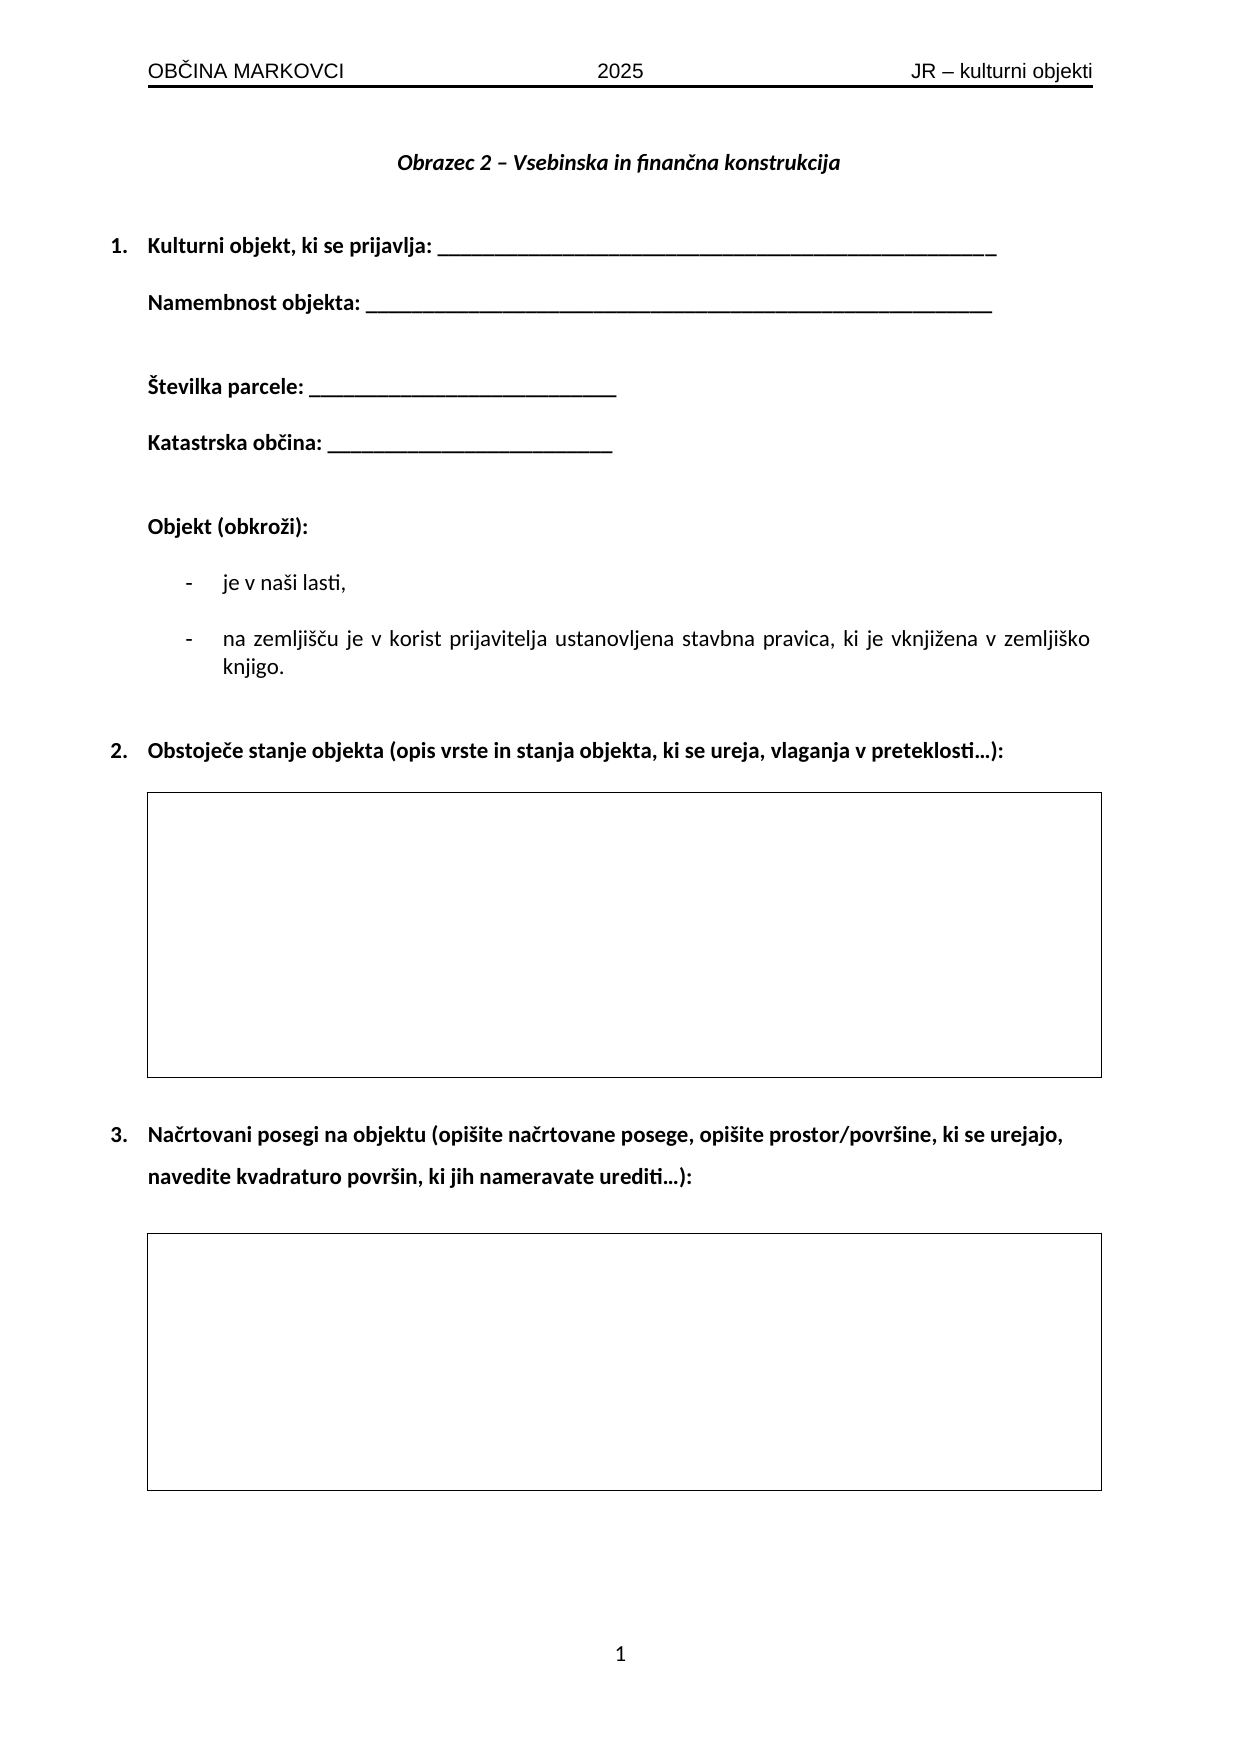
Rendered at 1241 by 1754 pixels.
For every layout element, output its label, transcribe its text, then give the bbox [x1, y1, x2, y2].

text Številka parcele: ___________________________ [148, 372, 1093, 400]
list Obstoječe stanje objekta (opis vrste in stanja objekta, ki se ureja, vlaganja v preteklosti…): [110, 736, 1093, 764]
list je v naši lasti, [185, 568, 1093, 596]
text Obrazec 2 – Vsebinska in finančna konstrukcija [148, 148, 1093, 176]
text Katastrska občina: _________________________ [148, 428, 1093, 456]
text Namembnost objekta: _______________________________________________________ [148, 288, 1093, 316]
list Kulturni objekt, ki se prijavlja: _________________________________________________ [110, 232, 1093, 260]
list Načrtovani posegi na objektu (opišite načrtovane posege, opišite prostor/površine, ki se urejajo, navedite kvadraturo površin, ki jih nameravate urediti…): [110, 1121, 1093, 1191]
text Objekt (obkroži): [148, 512, 1093, 540]
list na zemljišču je v korist prijavitelja ustanovljena stavbna pravica, ki je vknjižena v zemljiško knjigo. [185, 624, 1093, 680]
